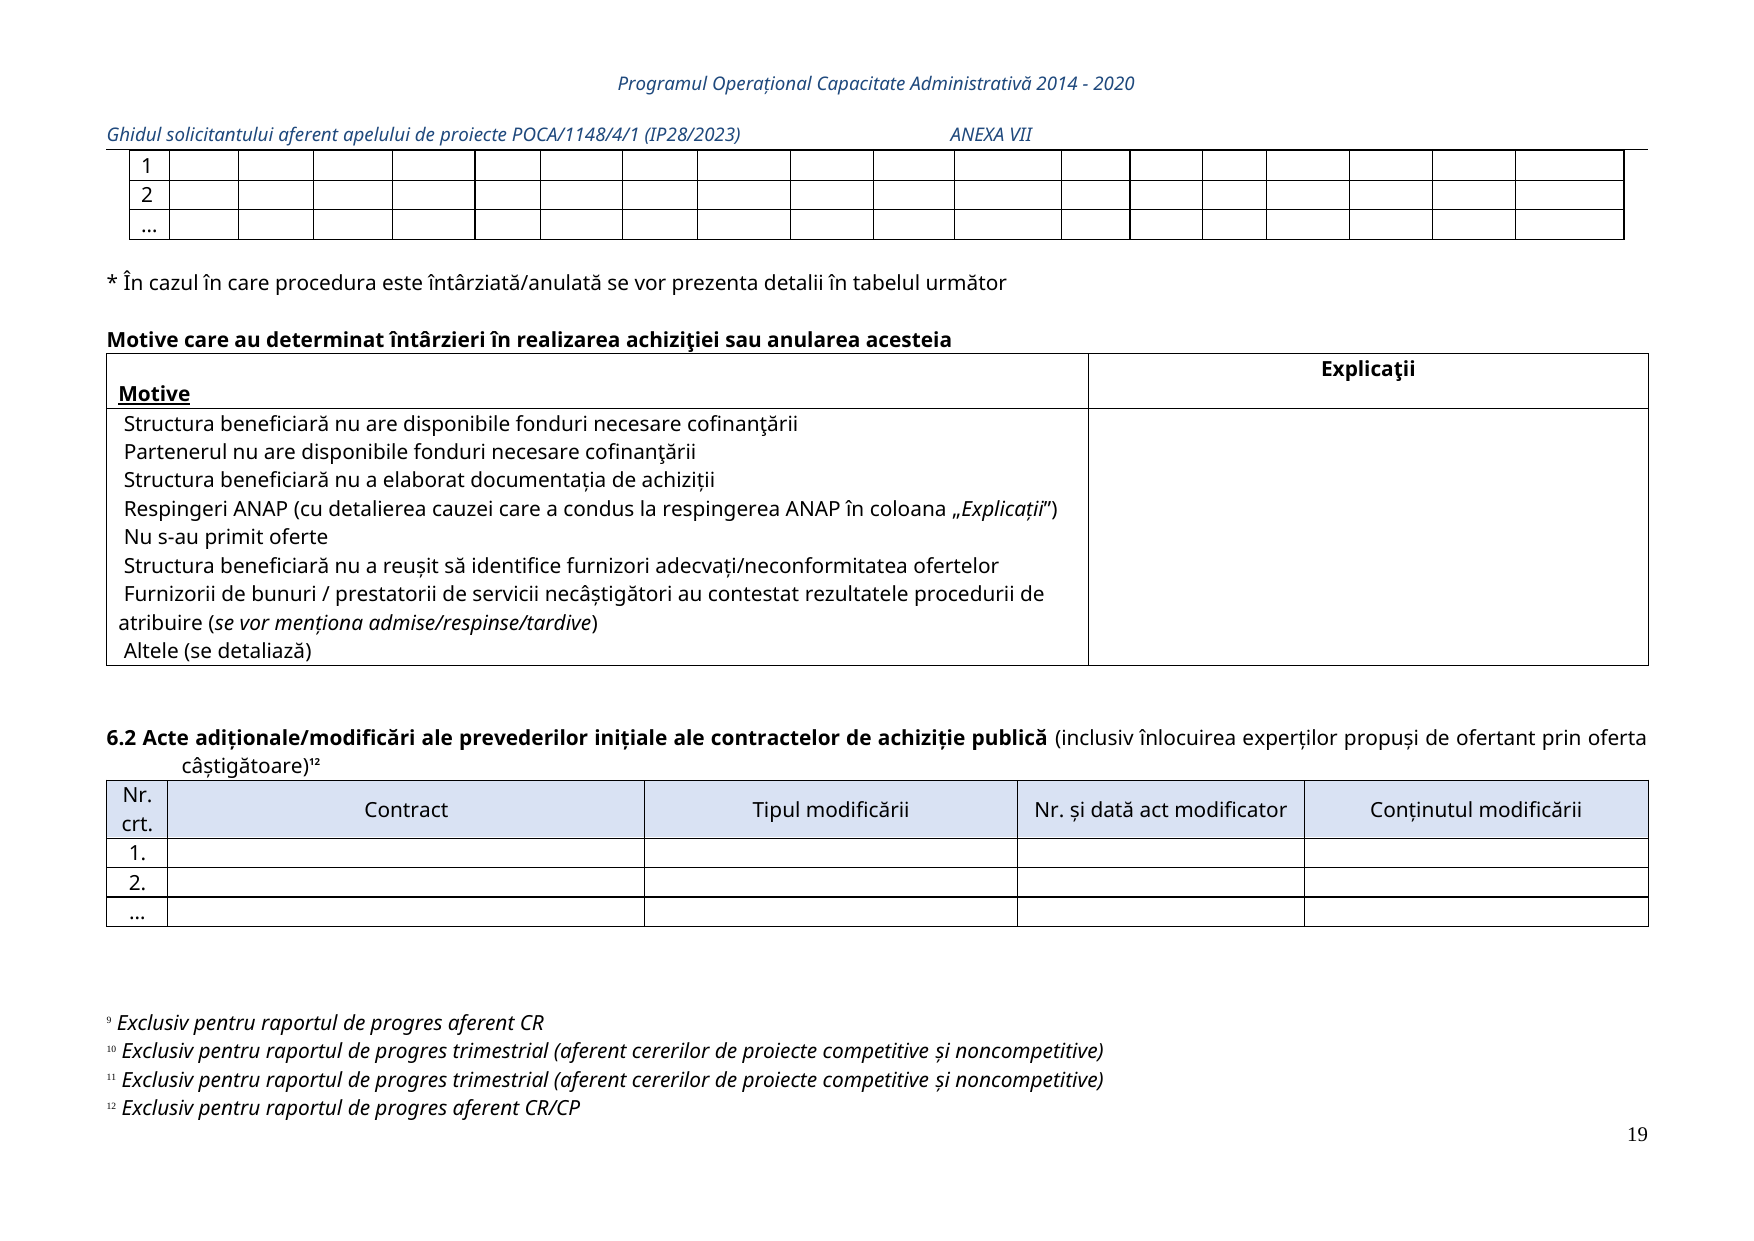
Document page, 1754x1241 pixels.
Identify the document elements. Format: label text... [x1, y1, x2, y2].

table_cell [698, 151, 790, 179]
table_cell 1. [107, 839, 167, 867]
table_cell 2 [130, 181, 169, 209]
table_cell [874, 181, 954, 209]
table_header Motive [107, 354, 1088, 408]
table_cell [791, 210, 873, 238]
table_cell [698, 181, 790, 209]
table_cell [541, 210, 622, 238]
table_cell [314, 210, 392, 238]
table_header Contract [168, 781, 644, 837]
table_cell [698, 210, 790, 238]
table_cell [1062, 210, 1129, 238]
table_cell [170, 151, 238, 179]
table_cell [623, 181, 697, 209]
table_cell [791, 151, 873, 179]
table_cell [393, 181, 474, 209]
table_cell [1305, 839, 1648, 867]
table_cell [645, 839, 1017, 867]
table_header Conținutul modificării [1305, 781, 1648, 837]
table_cell [314, 151, 392, 179]
table_cell … [107, 898, 167, 926]
table_cell [955, 151, 1061, 179]
table_cell [1267, 151, 1349, 179]
table_cell [1089, 409, 1648, 665]
table_cell [623, 210, 697, 238]
table_header Nr. și dată act modificator [1018, 781, 1304, 837]
table_cell [1131, 210, 1202, 238]
table_cell [393, 151, 474, 179]
text 6.2 Acte adiționale/modificări ale prevederilor inițiale ale contractelor de achiziție publică (inclusiv înlocuirea experților propuși de ofertant prin oferta câștigătoare) [106, 723, 1648, 779]
table_cell [1267, 181, 1349, 209]
table_cell [1516, 181, 1623, 209]
table_cell [476, 210, 540, 238]
table_cell [1516, 210, 1623, 238]
table_cell [168, 898, 644, 926]
table_cell [314, 181, 392, 209]
table_cell [476, 151, 540, 179]
table_cell [541, 151, 622, 179]
table_cell [239, 210, 313, 238]
table_cell [1018, 839, 1304, 867]
table_cell [393, 210, 474, 238]
table_cell [1203, 151, 1266, 179]
table_cell [170, 210, 238, 238]
text Motive care au determinat întârzieri în realizarea achiziţiei sau anularea acesteia [106, 325, 1648, 353]
table_cell [1203, 210, 1266, 238]
table_cell [1062, 151, 1129, 179]
table_cell [541, 181, 622, 209]
table_cell Structura beneficiară nu are disponibile fonduri necesare cofinanţării Partenerul nu are disponibile fonduri necesare cofinanţării Structura beneficiară nu a elaborat documentația de achiziții Respingeri ANAP (cu detalierea cauzei care a condus la respingerea ANAP în coloana „Explicații”) Nu s-au primit oferte Structura beneficiară nu a reușit să identifice furnizori adecvați/neconformitatea ofertelor Furnizorii de bunuri / prestatorii de servicii necâștigători au contestat rezultatele procedurii de atribuire (se vor menționa admise/respinse/tardive) Altele (se detaliază) [107, 409, 1088, 665]
table_cell [1516, 151, 1623, 179]
table_cell [645, 868, 1017, 896]
table_cell [955, 181, 1061, 209]
table_cell 1 [130, 151, 169, 179]
table_cell [239, 181, 313, 209]
text * În cazul în care procedura este întârziată/anulată se vor prezenta detalii în tabelul următor [106, 268, 1648, 296]
table_header Tipul modificării [645, 781, 1017, 837]
table_cell [168, 839, 644, 867]
table_cell … [130, 210, 169, 238]
table_cell [1350, 151, 1432, 179]
table_cell [623, 151, 697, 179]
table_cell [1018, 868, 1304, 896]
table_cell [874, 210, 954, 238]
table_cell [168, 868, 644, 896]
table_header Explicaţii [1089, 354, 1648, 408]
table_cell [1433, 210, 1515, 238]
table_cell [1350, 181, 1432, 209]
table_cell [1305, 868, 1648, 896]
table_cell [1062, 181, 1129, 209]
table_cell [1018, 898, 1304, 926]
table_cell [955, 210, 1061, 238]
table_cell [874, 151, 954, 179]
table_cell [239, 151, 313, 179]
table_cell [476, 181, 540, 209]
table_cell [170, 181, 238, 209]
table_cell 2. [107, 868, 167, 896]
table_cell [1131, 151, 1202, 179]
table_header Nr. crt. [107, 781, 167, 837]
table_cell [1267, 210, 1349, 238]
table_cell [1203, 181, 1266, 209]
table_cell [1305, 898, 1648, 926]
table_cell [791, 181, 873, 209]
table_cell [1131, 181, 1202, 209]
table_cell [1433, 151, 1515, 179]
table_cell [1433, 181, 1515, 209]
table_cell [1350, 210, 1432, 238]
table_cell [645, 898, 1017, 926]
